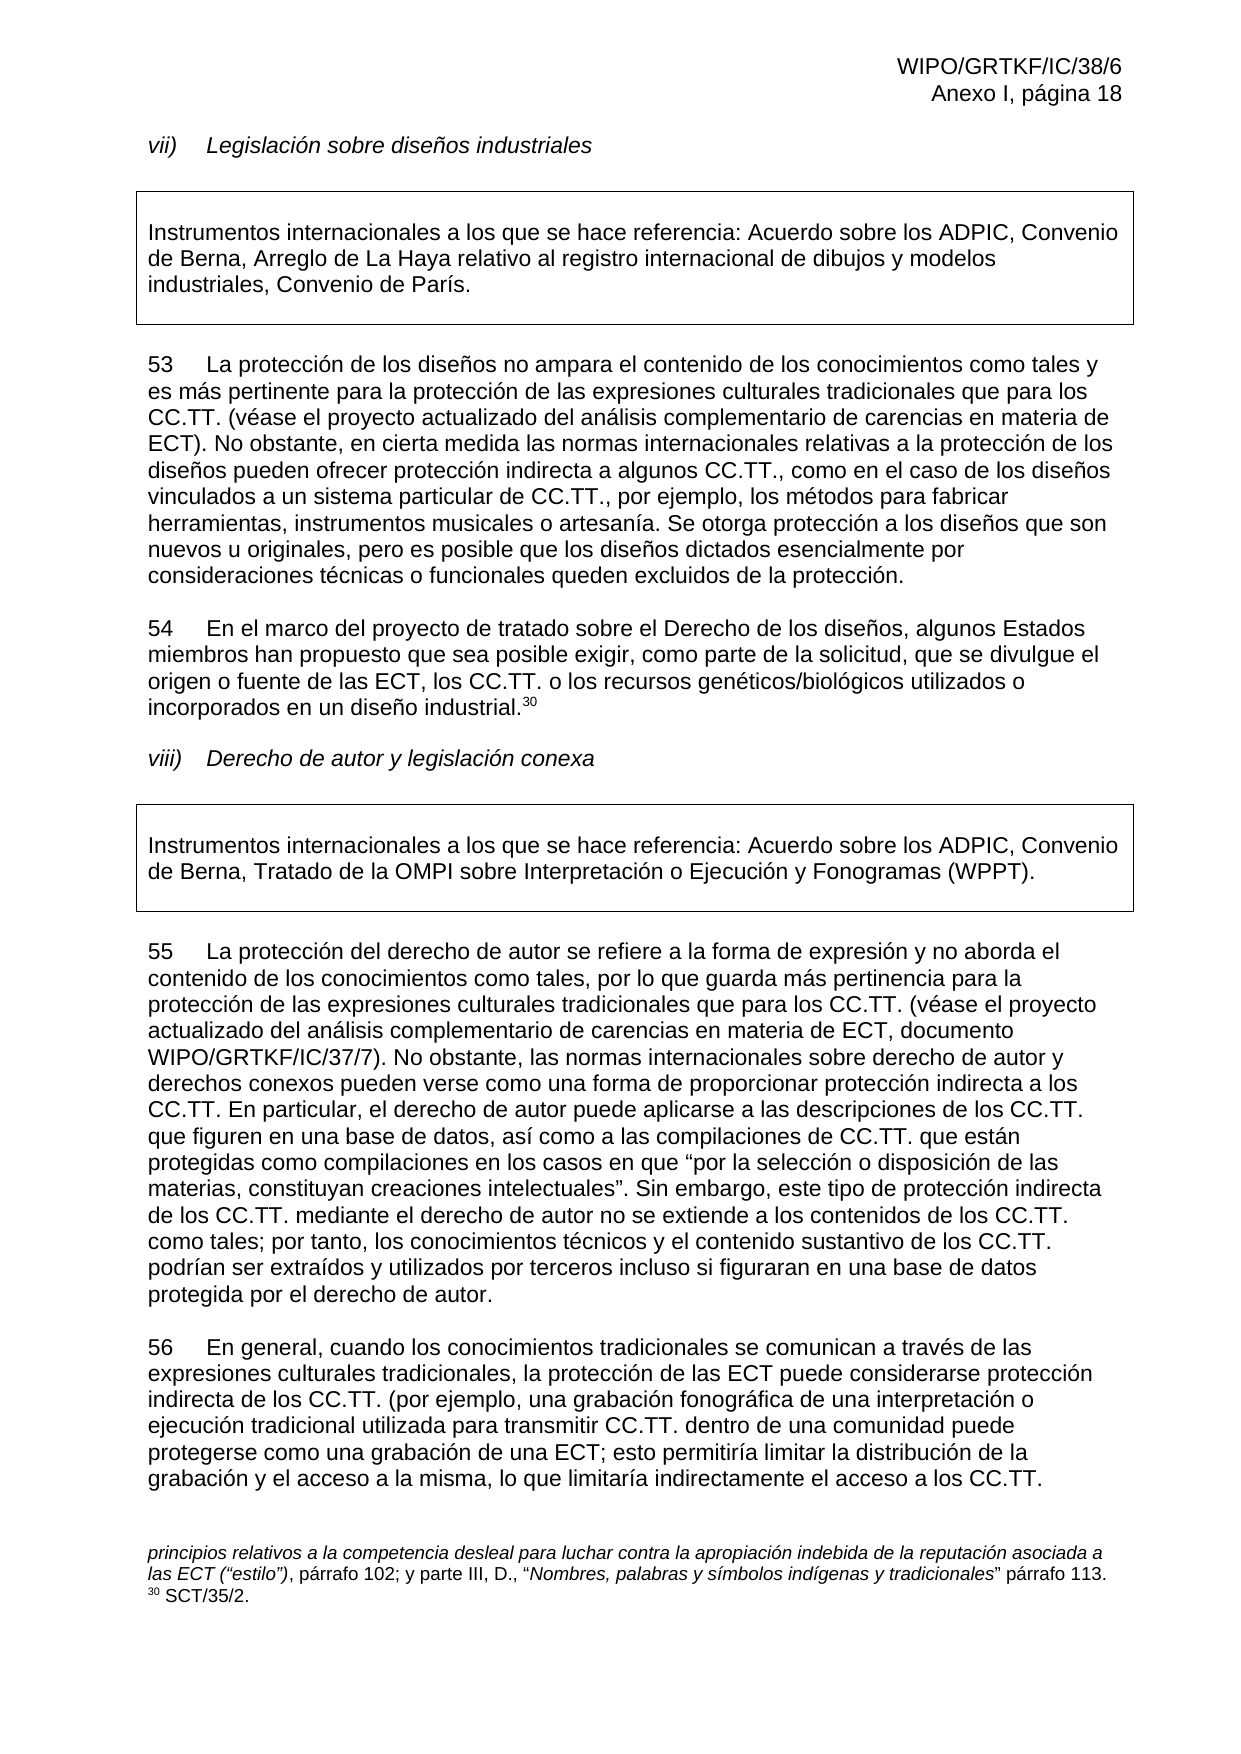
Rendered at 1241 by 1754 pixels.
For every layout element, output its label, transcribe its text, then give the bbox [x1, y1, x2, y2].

subtitle vii) Legislación sobre diseños industriales [148, 132, 1122, 158]
subtitle viii) Derecho de autor y legislación conexa [148, 745, 1122, 772]
table_header Instrumentos internacionales a los que se hace referencia: Acuerdo sobre los ADPIC, Convenio de Berna, Arreglo de La Haya relativo al registro internacional de dibujos y modelos industriales, Convenio de París. [137, 192, 1133, 324]
table_header Instrumentos internacionales a los que se hace referencia: Acuerdo sobre los ADPIC, Convenio de Berna, Tratado de la OMPI sobre Interpretación o Ejecución y Fonogramas (WPPT). [137, 805, 1133, 911]
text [148, 1333, 1122, 1492]
text En el marco del proyecto de tratado sobre el Derecho de los diseños, algunos Estados miembros han propuesto que sea posible exigir, como parte de la solicitud, que se divulgue el origen o fuente de las ECT, los CC.TT. o los recursos genéticos/biológicos utilizados o incorporados en un diseño industrial. [148, 615, 1122, 720]
text La protección del derecho de autor se refiere a la forma de expresión y no aborda el contenido de los conocimientos como tales, por lo que guarda más pertinencia para la protección de las expresiones culturales tradicionales que para los CC.TT. (véase el proyecto actualizado del análisis complementario de carencias en materia de ECT, documento WIPO/GRTKF/IC/37/7). No obstante, las normas internacionales sobre derecho de autor y derechos conexos pueden verse como una forma de proporcionar protección indirecta a los CC.TT. En particular, el derecho de autor puede aplicarse a las descripciones de los CC.TT. que figuren en una base de datos, así como a las compilaciones de CC.TT. que están protegidas como compilaciones en los casos en que “por la selección o disposición de las materias, constituyan creaciones intelectuales”. Sin embargo, este tipo de protección indirecta de los CC.TT. mediante el derecho de autor no se extiende a los contenidos de los CC.TT. como tales; por tanto, los conocimientos técnicos y el contenido sustantivo de los CC.TT. podrían ser extraídos y utilizados por terceros incluso si figuraran en una base de datos protegida por el derecho de autor. [148, 938, 1122, 1307]
text La protección de los diseños no ampara el contenido de los conocimientos como tales y es más pertinente para la protección de las expresiones culturales tradicionales que para los CC.TT. (véase el proyecto actualizado del análisis complementario de carencias en materia de ECT). No obstante, en cierta medida las normas internacionales relativas a la protección de los diseños pueden ofrecer protección indirecta a algunos CC.TT., como en el caso de los diseños vinculados a un sistema particular de CC.TT., por ejemplo, los métodos para fabricar herramientas, instrumentos musicales o artesanía. Se otorga protección a los diseños que son nuevos u originales, pero es posible que los diseños dictados esencialmente por consideraciones técnicas o funcionales queden excluidos de la protección. [148, 351, 1122, 588]
